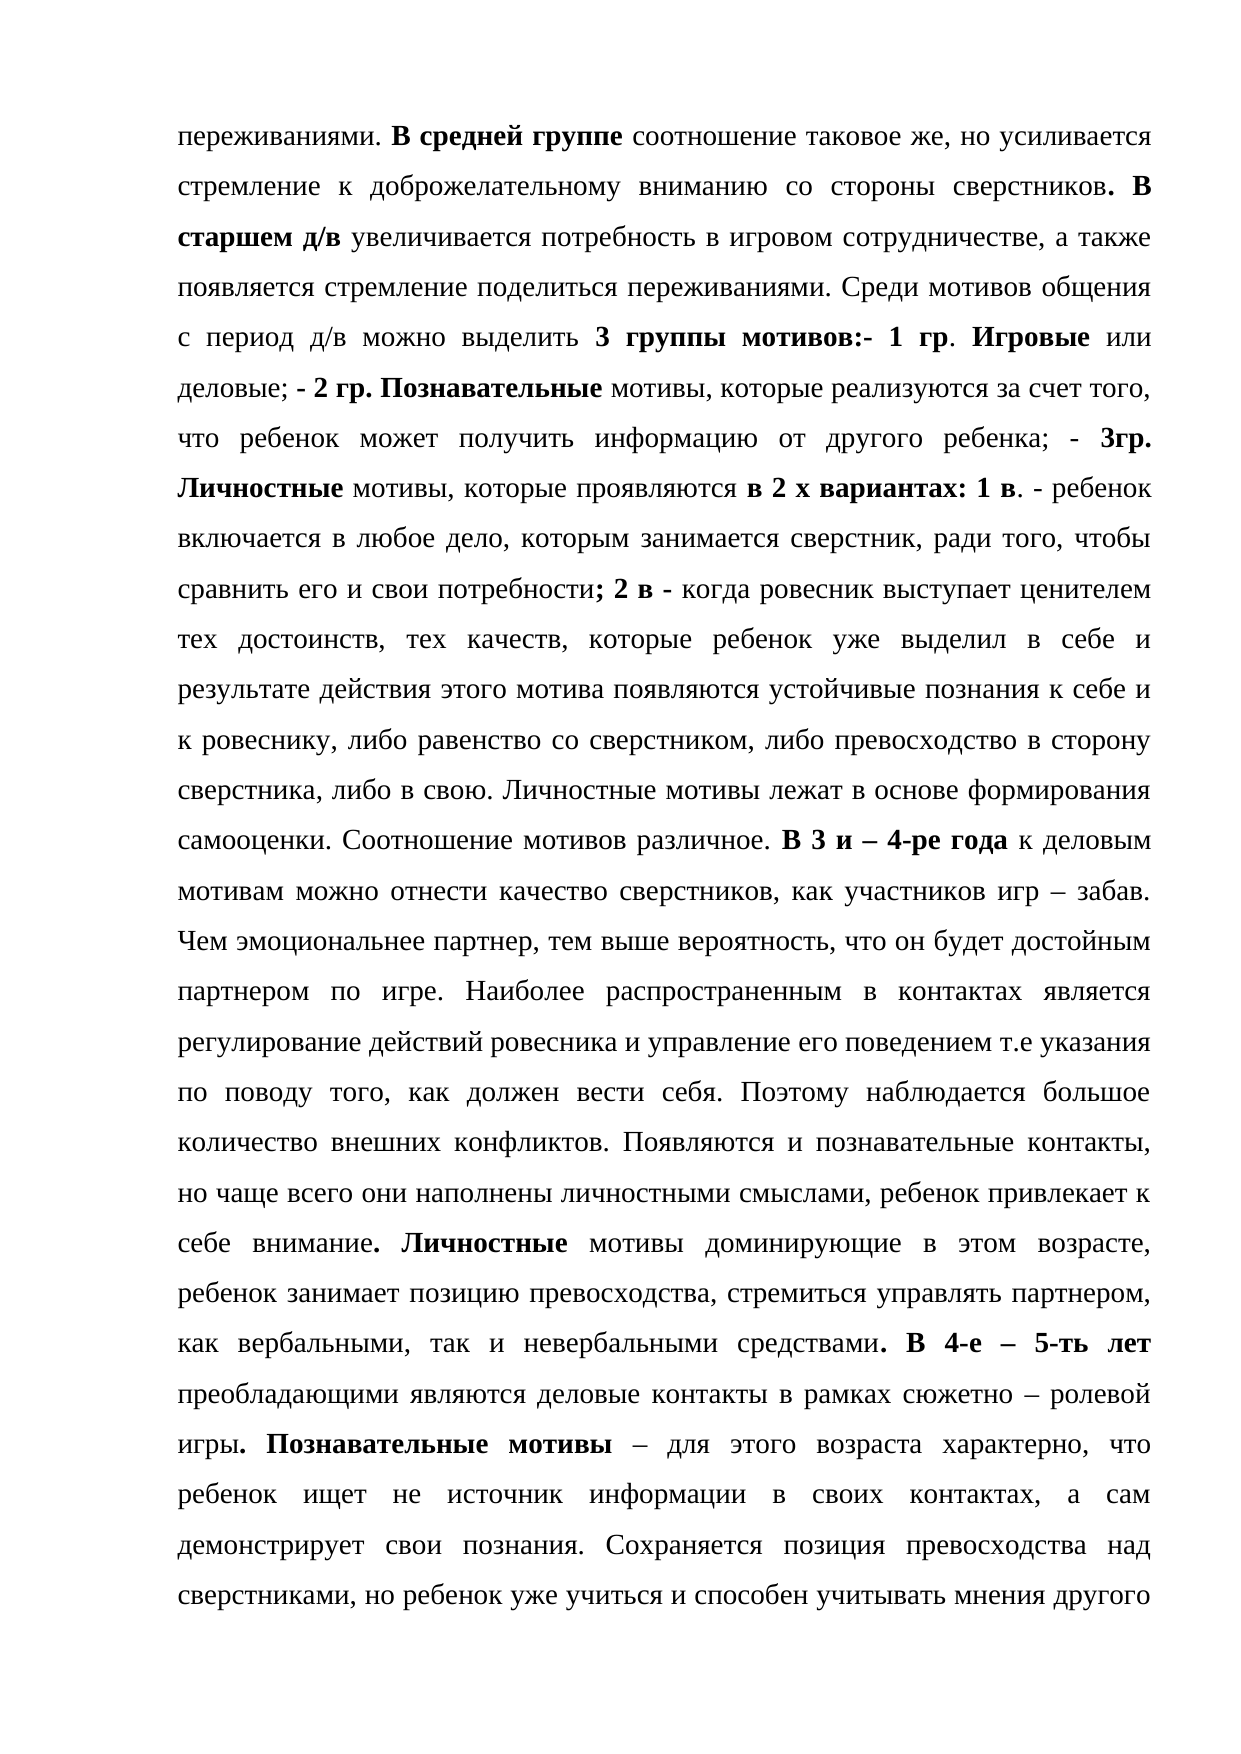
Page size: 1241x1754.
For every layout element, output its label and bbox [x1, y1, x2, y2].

text [177, 118, 1152, 1611]
